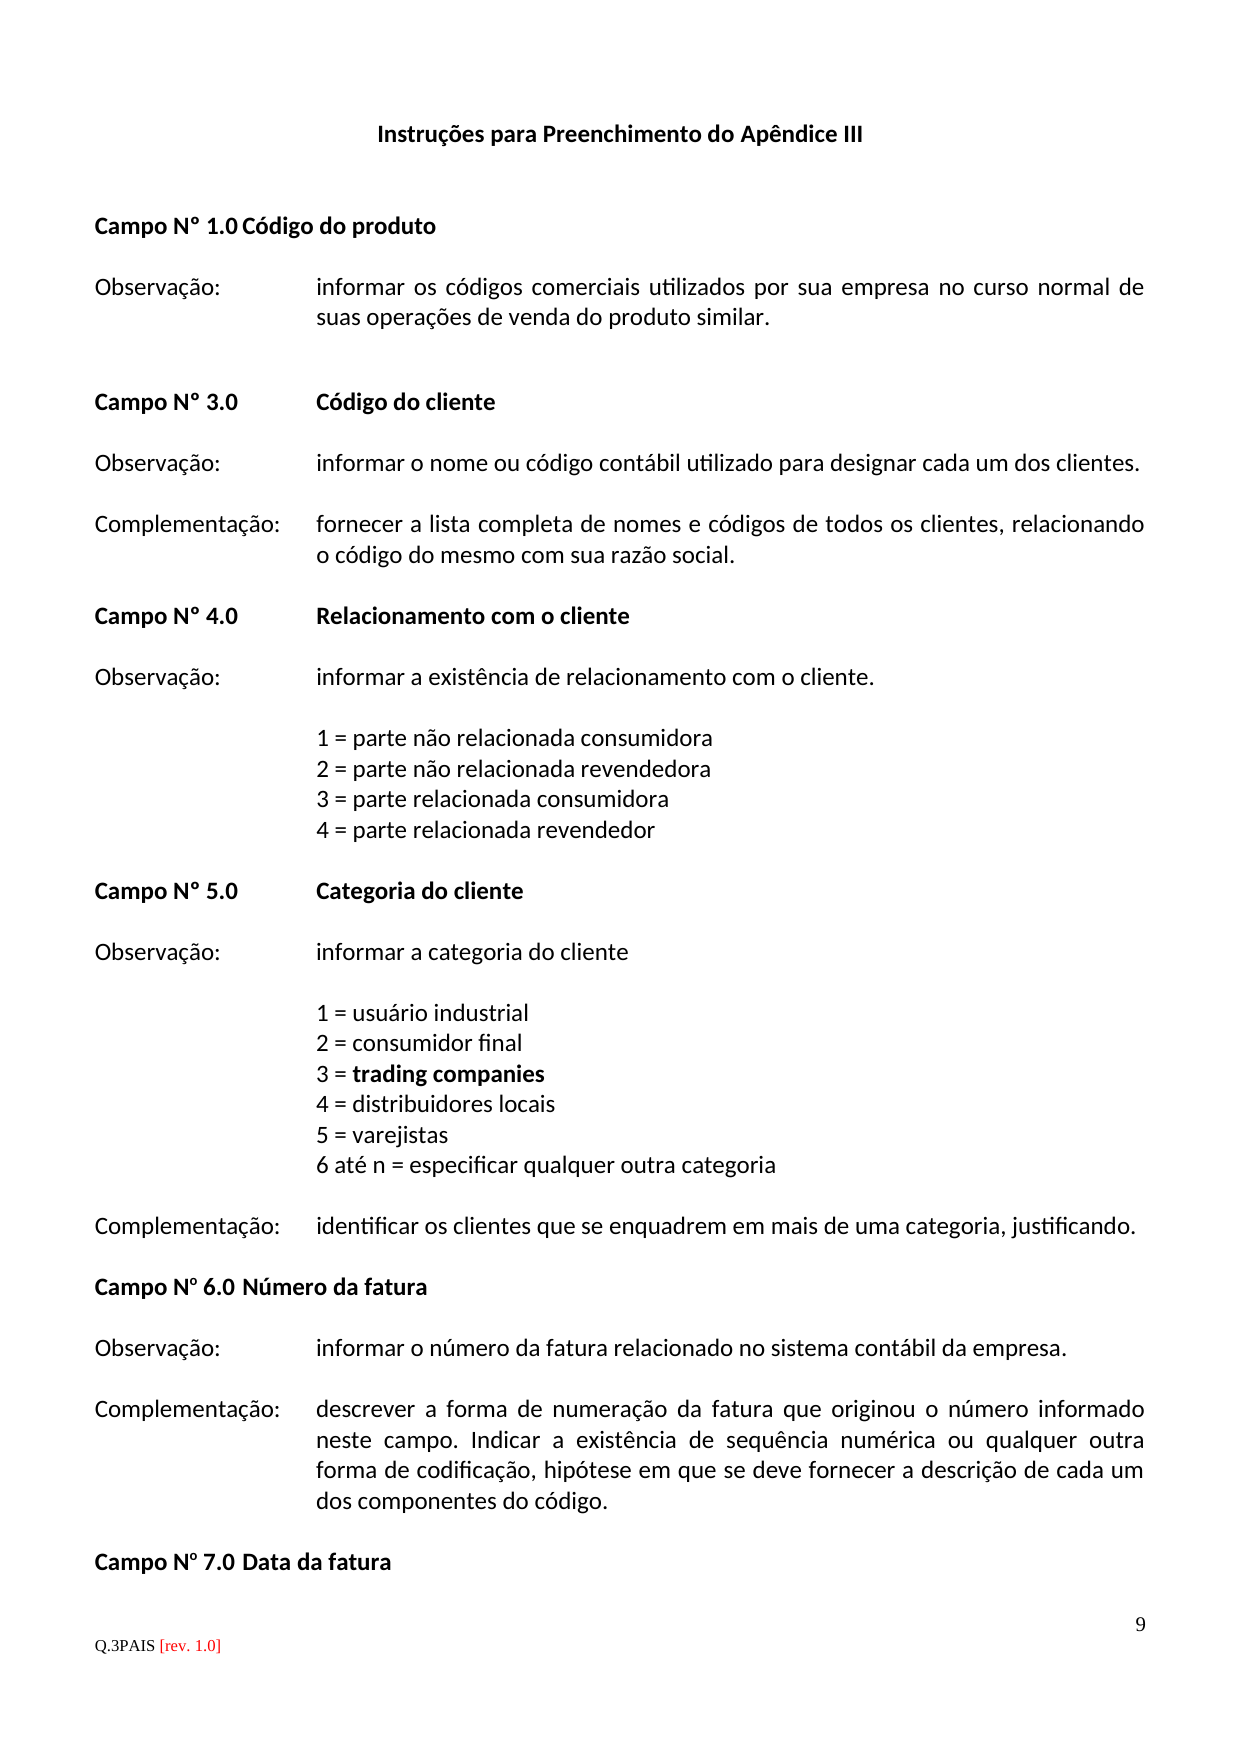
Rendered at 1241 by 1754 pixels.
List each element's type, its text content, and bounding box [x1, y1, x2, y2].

text Campo Nº 4.0 Relacionamento com o cliente [94, 600, 1146, 631]
text Observação: informar a categoria do cliente [94, 936, 1146, 966]
text 3 = parte relacionada consumidora [94, 783, 1146, 814]
text Observação: informar o nome ou código contábil utilizado para designar cada um dos clientes. [94, 447, 1146, 478]
text 1 = parte não relacionada consumidora [94, 722, 1146, 753]
text Observação: informar o número da fatura relacionado no sistema contábil da empresa. [94, 1333, 1146, 1363]
text Campo No 7.0 Data da fatura [94, 1546, 1146, 1577]
text 4 = parte relacionada revendedor [94, 814, 1146, 844]
text 6 até n = especificar qualquer outra categoria [316, 1149, 1146, 1180]
text 2 = parte não relacionada revendedora [94, 753, 1146, 783]
text Complementação: identificar os clientes que se enquadrem em mais de uma categoria, justificando. [94, 1211, 1146, 1241]
text Campo Nº 3.0 Código do cliente [94, 386, 1146, 417]
text Observação: informar os códigos comerciais utilizados por sua empresa no curso normal de suas operações de venda do produto similar. [94, 271, 1146, 332]
text 5 = varejistas [316, 1119, 1146, 1149]
text Campo No 6.0 Número da fatura [94, 1272, 1146, 1302]
text 3 = trading companies [316, 1058, 1146, 1088]
text Complementação: fornecer a lista completa de nomes e códigos de todos os clientes, relacionando o código do mesmo com sua razão social. [94, 508, 1146, 569]
text Observação: informar a existência de relacionamento com o cliente. [94, 661, 1146, 692]
text Campo Nº 5.0 Categoria do cliente [94, 875, 1146, 905]
text 1 = usuário industrial [242, 997, 1146, 1027]
text Instruções para Preenchimento do Apêndice III [94, 118, 1146, 149]
text Complementação: descrever a forma de numeração da fatura que originou o número informado neste campo. Indicar a existência de sequência numérica ou qualquer outra forma de codificação, hipótese em que se deve fornecer a descrição de cada um dos componentes do código. [94, 1394, 1146, 1516]
text Campo Nº 1.0 Código do produto [94, 210, 1146, 240]
text 2 = consumidor final [316, 1027, 1146, 1058]
text 4 = distribuidores locais [316, 1088, 1146, 1119]
